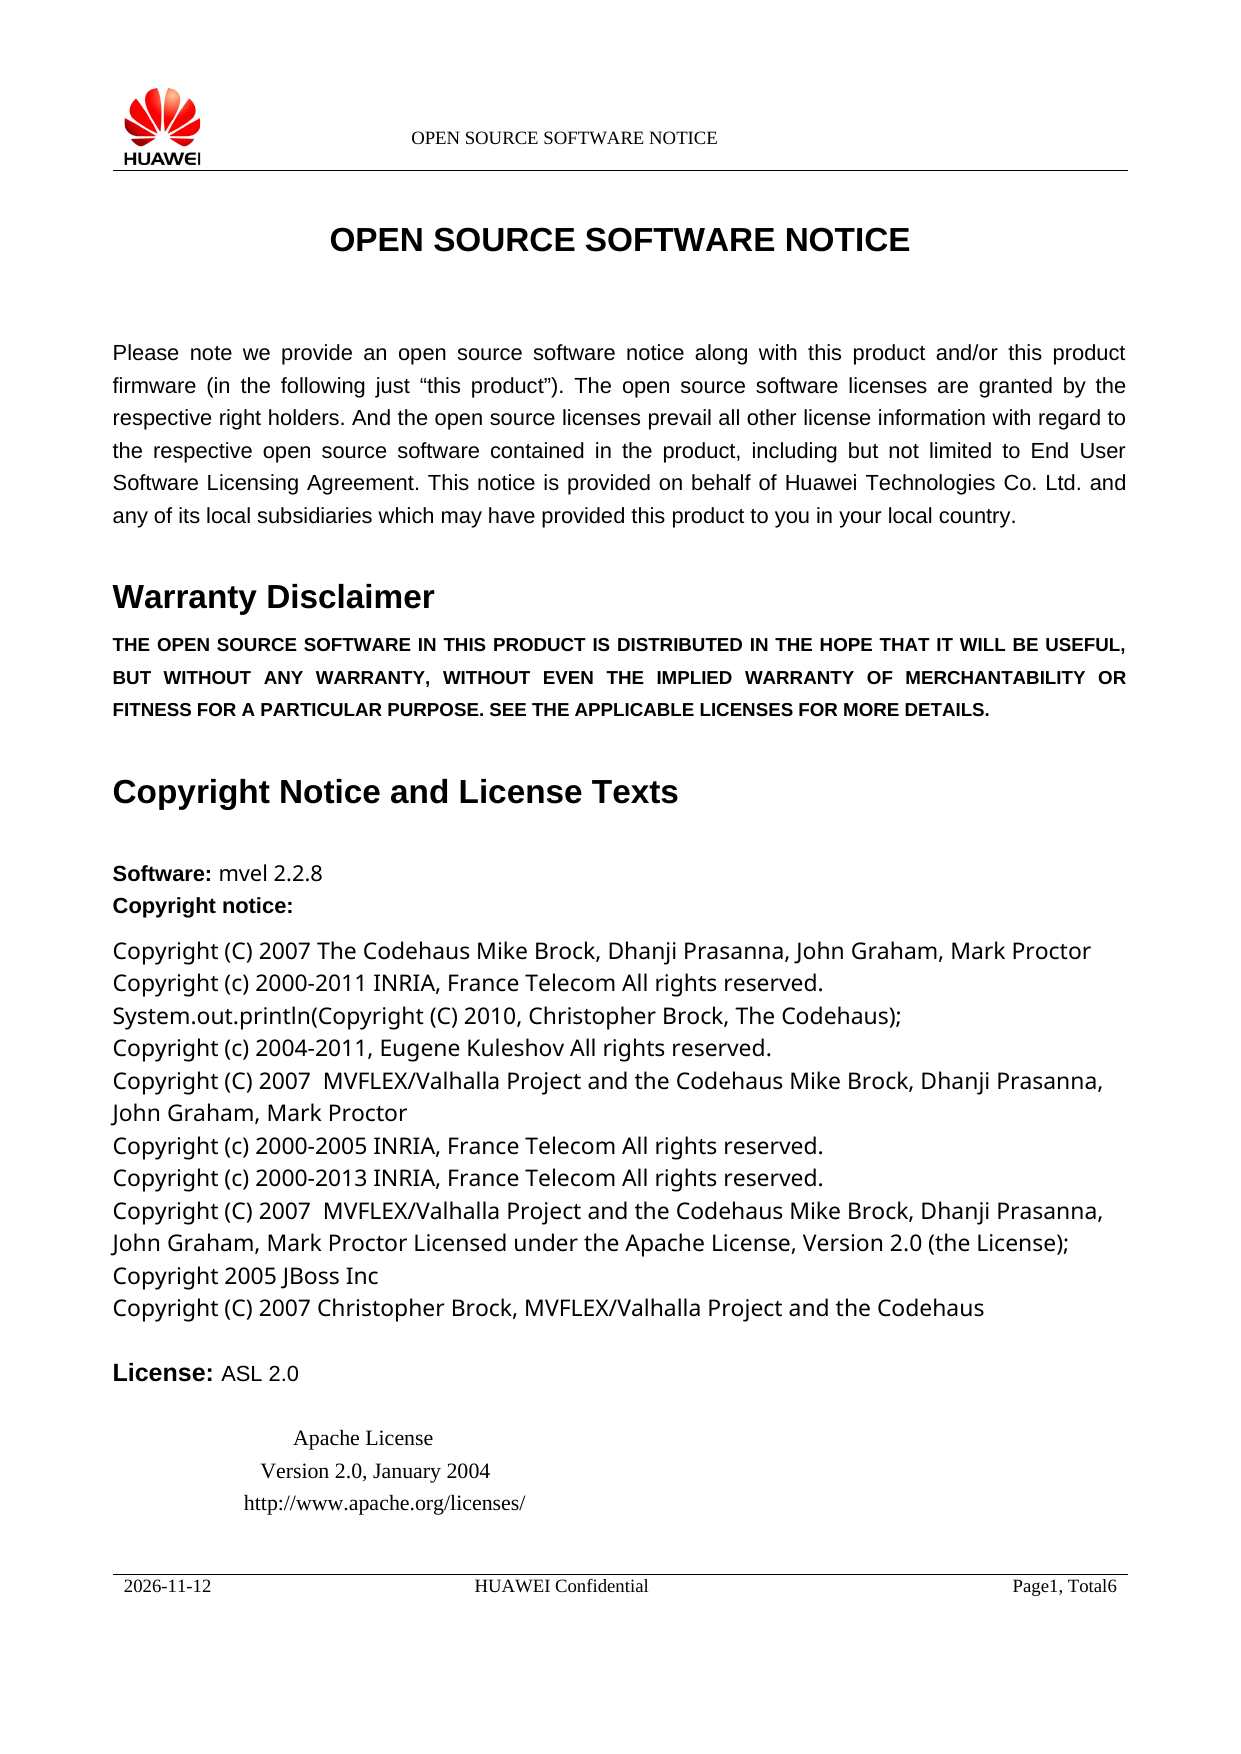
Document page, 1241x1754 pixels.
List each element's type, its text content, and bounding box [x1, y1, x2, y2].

title Software: mvel 2.2.8 [112, 856, 1128, 889]
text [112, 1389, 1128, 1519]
text OPEN SOURCE SOFTWARE NOTICE [112, 206, 1128, 271]
text Warranty Disclaimer [112, 564, 1128, 629]
text Copyright Notice and License Texts [112, 759, 1128, 824]
text Copyright (C) 2007 The Codehaus Mike Brock, Dhanji Prasanna, John Graham, Mark Proctor Copyright (c) 2000-2011 INRIA, France Telecom All rights reserved. System.out.println(Copyright (C) 2010, Christopher Brock, The Codehaus); Copyright (c) 2004-2011, Eugene Kuleshov All rights reserved. Copyright (C) 2007 MVFLEX/Valhalla Project and the Codehaus Mike Brock, Dhanji Prasanna, John Graham, Mark Proctor Copyright (c) 2000-2005 INRIA, France Telecom All rights reserved. Copyright (c) 2000-2013 INRIA, France Telecom All rights reserved. Copyright (C) 2007 MVFLEX/Valhalla Project and the Codehaus Mike Brock, Dhanji Prasanna, John Graham, Mark Proctor Licensed under the Apache License, Version 2.0 (the License); Copyright 2005 JBoss Inc Copyright (C) 2007 Christopher Brock, MVFLEX/Valhalla Project and the Codehaus [112, 934, 1128, 1356]
text Please note we provide an open source software notice along with this product and/or this product firmware (in the following just “this product”). The open source software licenses are granted by the respective right holders. And the open source licenses prevail all other license information with regard to the respective open source software contained in the product, including but not limited to End User Software Licensing Agreement. This notice is provided on behalf of Huawei Technologies Co. Ltd. and any of its local subsidiaries which may have provided this product to you in your local country. [112, 336, 1128, 531]
picture [124, 88, 201, 165]
text License: ASL 2.0 [112, 1356, 1128, 1389]
text Copyright notice: [112, 889, 1128, 921]
text The open source software in this product is distributed in the hope that it will be useful, but WITHOUT ANY WARRANTY, without even the implied warranty of MERCHANTABILITY or FITNESS FOR A PARTICULAR PURPOSE. See the applicable licenses for more details. [112, 629, 1128, 726]
